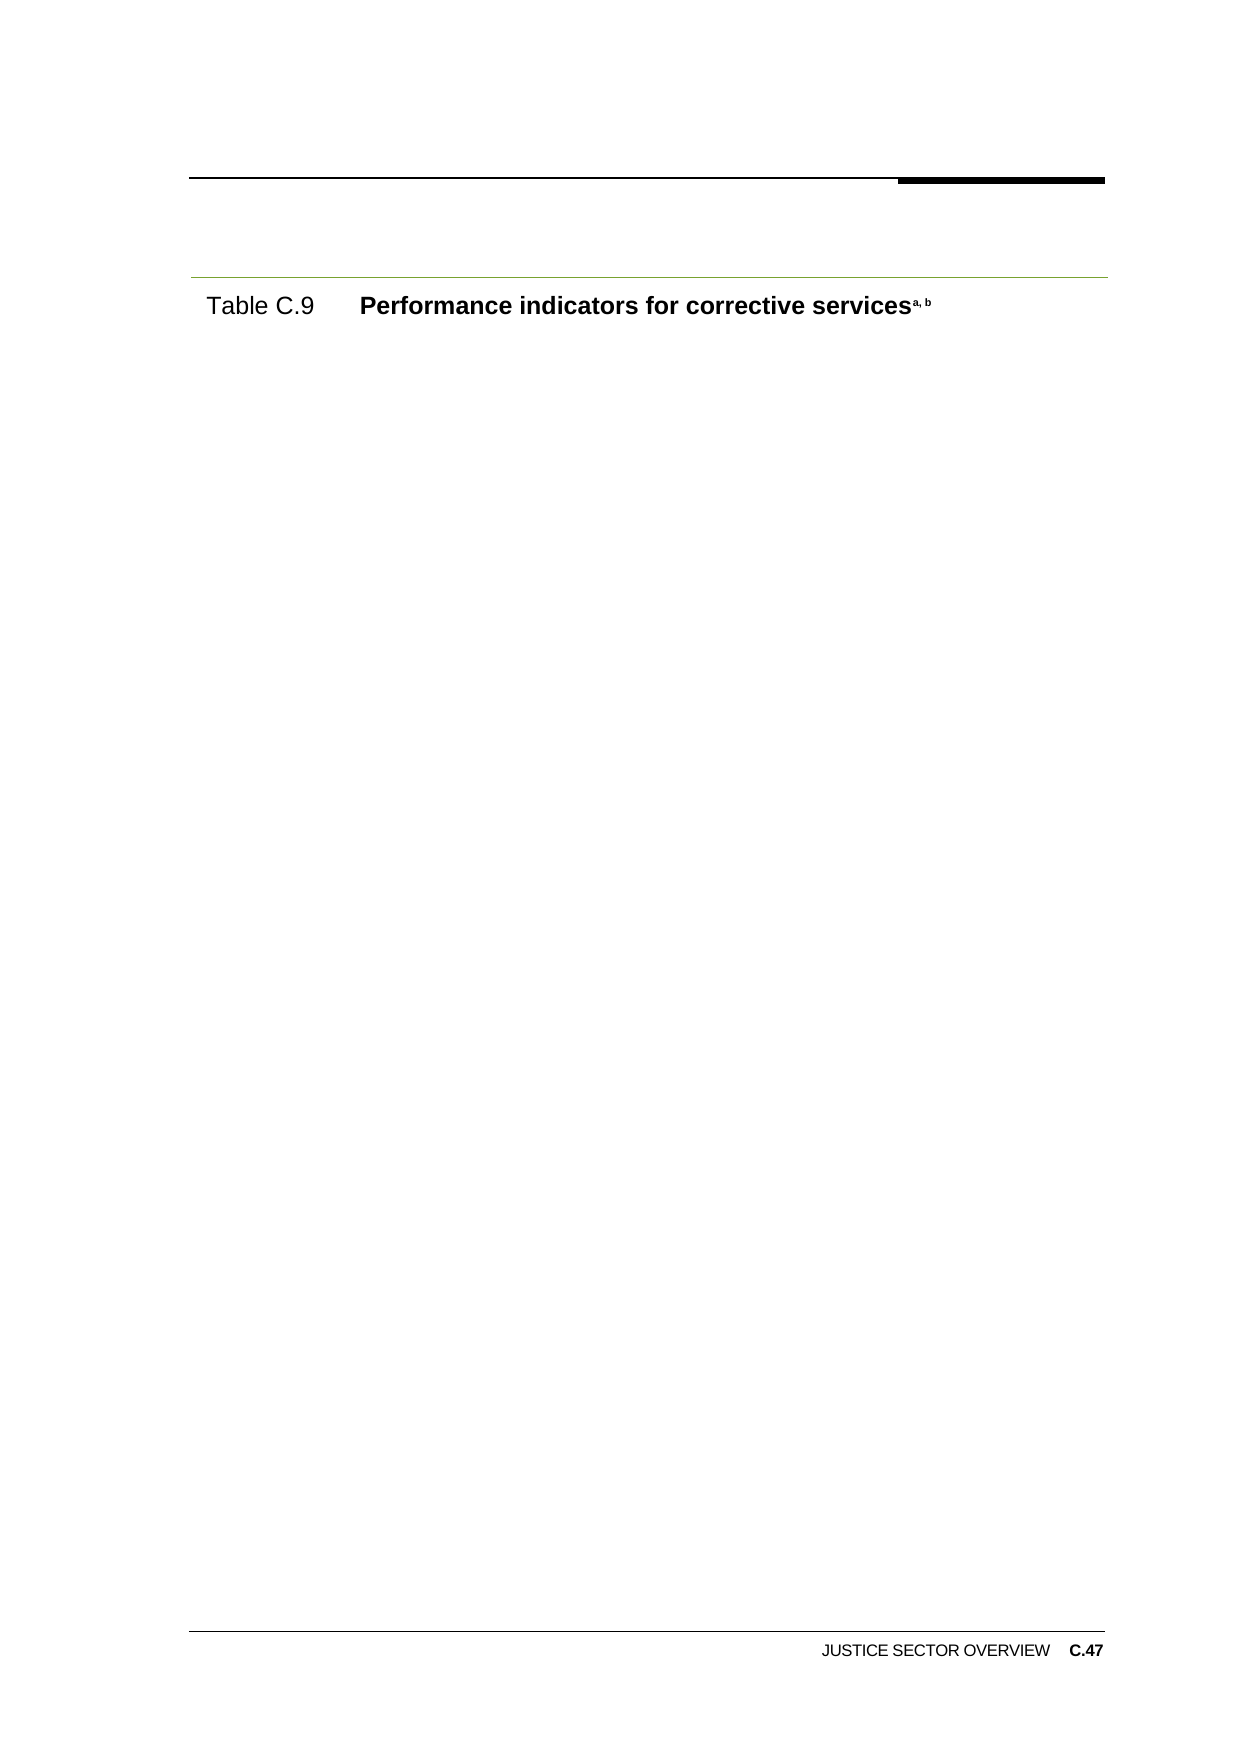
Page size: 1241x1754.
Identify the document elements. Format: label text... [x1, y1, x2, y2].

table_header Table C.9 Performance indicators for corrective servicesa, b [191, 278, 1108, 328]
